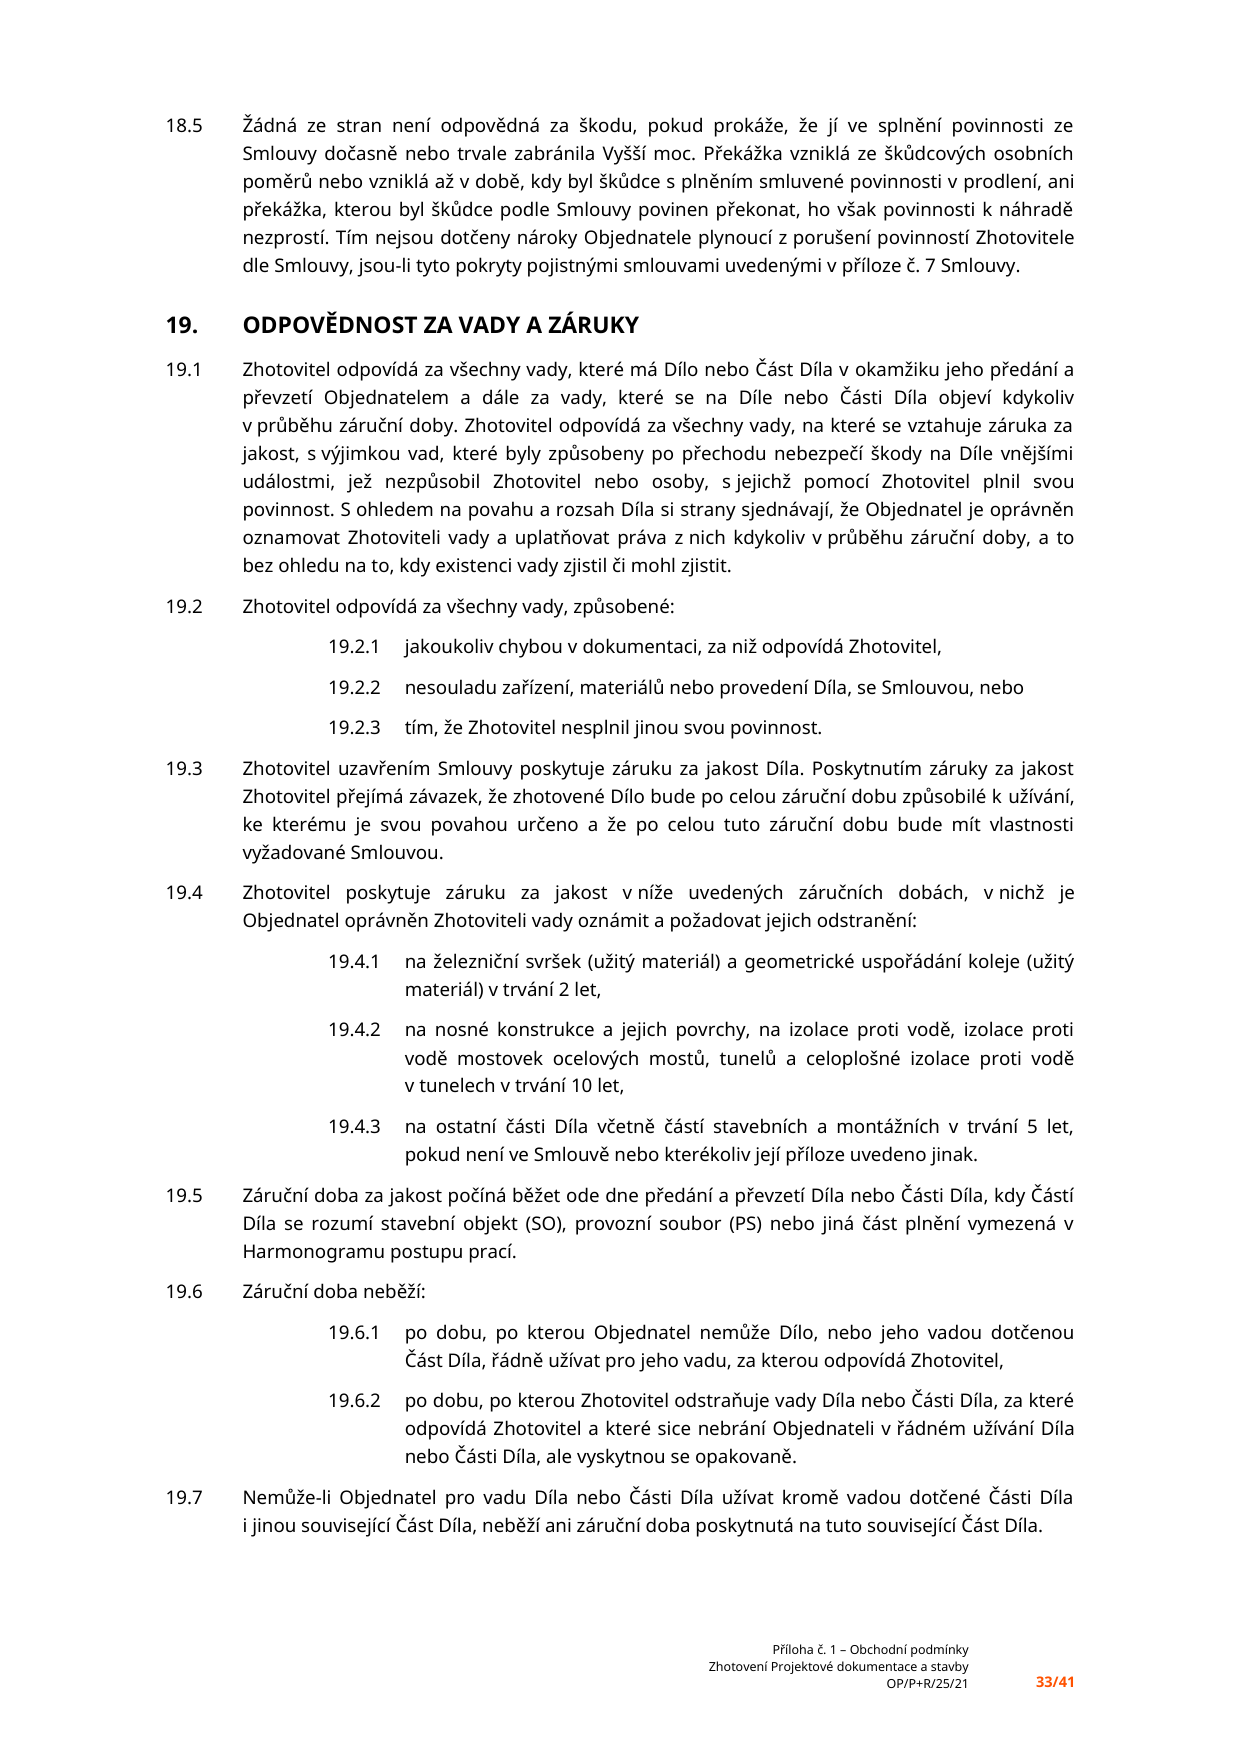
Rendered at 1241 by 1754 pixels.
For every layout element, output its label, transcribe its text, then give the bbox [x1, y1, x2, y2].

text tím, že Zhotovitel nesplnil jinou svou povinnost. [328, 714, 1075, 740]
text Zhotovitel uzavřením Smlouvy poskytuje záruku za jakost Díla. Poskytnutím záruky za jakost Zhotovitel přejímá závazek, že zhotovené Dílo bude po celou záruční dobu způsobilé k užívání, ke kterému je svou povahou určeno a že po celou tuto záruční dobu bude mít vlastnosti vyžadované Smlouvou. [165, 755, 1075, 865]
text po dobu, po kterou Zhotovitel odstraňuje vady Díla nebo Části Díla, za které odpovídá Zhotovitel a které sice nebrání Objednateli v řádném užívání Díla nebo Části Díla, ale vyskytnou se opakovaně. [328, 1387, 1075, 1469]
text na ostatní části Díla včetně částí stavebních a montážních v trvání 5 let, pokud není ve Smlouvě nebo kterékoliv její příloze uvedeno jinak. [328, 1113, 1075, 1167]
text na nosné konstrukce a jejich povrchy, na izolace proti vodě, izolace proti vodě mostovek ocelových mostů, tunelů a celoplošné izolace proti vodě v tunelech v trvání 10 let, [328, 1017, 1075, 1098]
text Záruční doba za jakost počíná běžet ode dne předání a převzetí Díla nebo Části Díla, kdy Částí Díla se rozumí stavební objekt (SO), provozní soubor (PS) nebo jiná část plnění vymezená v Harmonogramu postupu prací. [165, 1182, 1075, 1263]
text nesouladu zařízení, materiálů nebo provedení Díla, se Smlouvou, nebo [328, 674, 1075, 699]
text ODPOVĚDNOST ZA VADY A ZÁRUKY [165, 309, 1075, 341]
text na železniční svršek (užitý materiál) a geometrické uspořádání koleje (užitý materiál) v trvání 2 let, [328, 948, 1075, 1002]
text Záruční doba neběží: [165, 1278, 1075, 1304]
text po dobu, po kterou Objednatel nemůže Dílo, nebo jeho vadou dotčenou Část Díla, řádně užívat pro jeho vadu, za kterou odpovídá Zhotovitel, [328, 1319, 1075, 1372]
text Žádná ze stran není odpovědná za škodu, pokud prokáže, že jí ve splnění povinnosti ze Smlouvy dočasně nebo trvale zabránila Vyšší moc. Překážka vzniklá ze škůdcových osobních poměrů nebo vzniklá až v době, kdy byl škůdce s plněním smluvené povinnosti v prodlení, ani překážka, kterou byl škůdce podle Smlouvy povinen překonat, ho však povinnosti k náhradě nezprostí. Tím nejsou dotčeny nároky Objednatele plynoucí z porušení povinností Zhotovitele dle Smlouvy, jsou-li tyto pokryty pojistnými smlouvami uvedenými v příloze č. 7 Smlouvy. [165, 112, 1075, 278]
text Zhotovitel odpovídá za všechny vady, způsobené: [165, 593, 1075, 618]
text Zhotovitel odpovídá za všechny vady, které má Dílo nebo Část Díla v okamžiku jeho předání a převzetí Objednatelem a dále za vady, které se na Díle nebo Části Díla objeví kdykoliv v průběhu záruční doby. Zhotovitel odpovídá za všechny vady, na které se vztahuje záruka za jakost, s výjimkou vad, které byly způsobeny po přechodu nebezpečí škody na Díle vnějšími událostmi, jež nezpůsobil Zhotovitel nebo osoby, s jejichž pomocí Zhotovitel plnil svou povinnost. S ohledem na povahu a rozsah Díla si strany sjednávají, že Objednatel je oprávněn oznamovat Zhotoviteli vady a uplatňovat práva z nich kdykoliv v průběhu záruční doby, a to bez ohledu na to, kdy existenci vady zjistil či mohl zjistit. [165, 356, 1075, 578]
text Nemůže-li Objednatel pro vadu Díla nebo Části Díla užívat kromě vadou dotčené Části Díla i jinou související Část Díla, neběží ani záruční doba poskytnutá na tuto související Část Díla. [165, 1484, 1075, 1538]
text jakoukoliv chybou v dokumentaci, za niž odpovídá Zhotovitel, [328, 633, 1075, 659]
text Zhotovitel poskytuje záruku za jakost v níže uvedených záručních dobách, v nichž je Objednatel oprávněn Zhotoviteli vady oznámit a požadovat jejich odstranění: [165, 880, 1075, 933]
